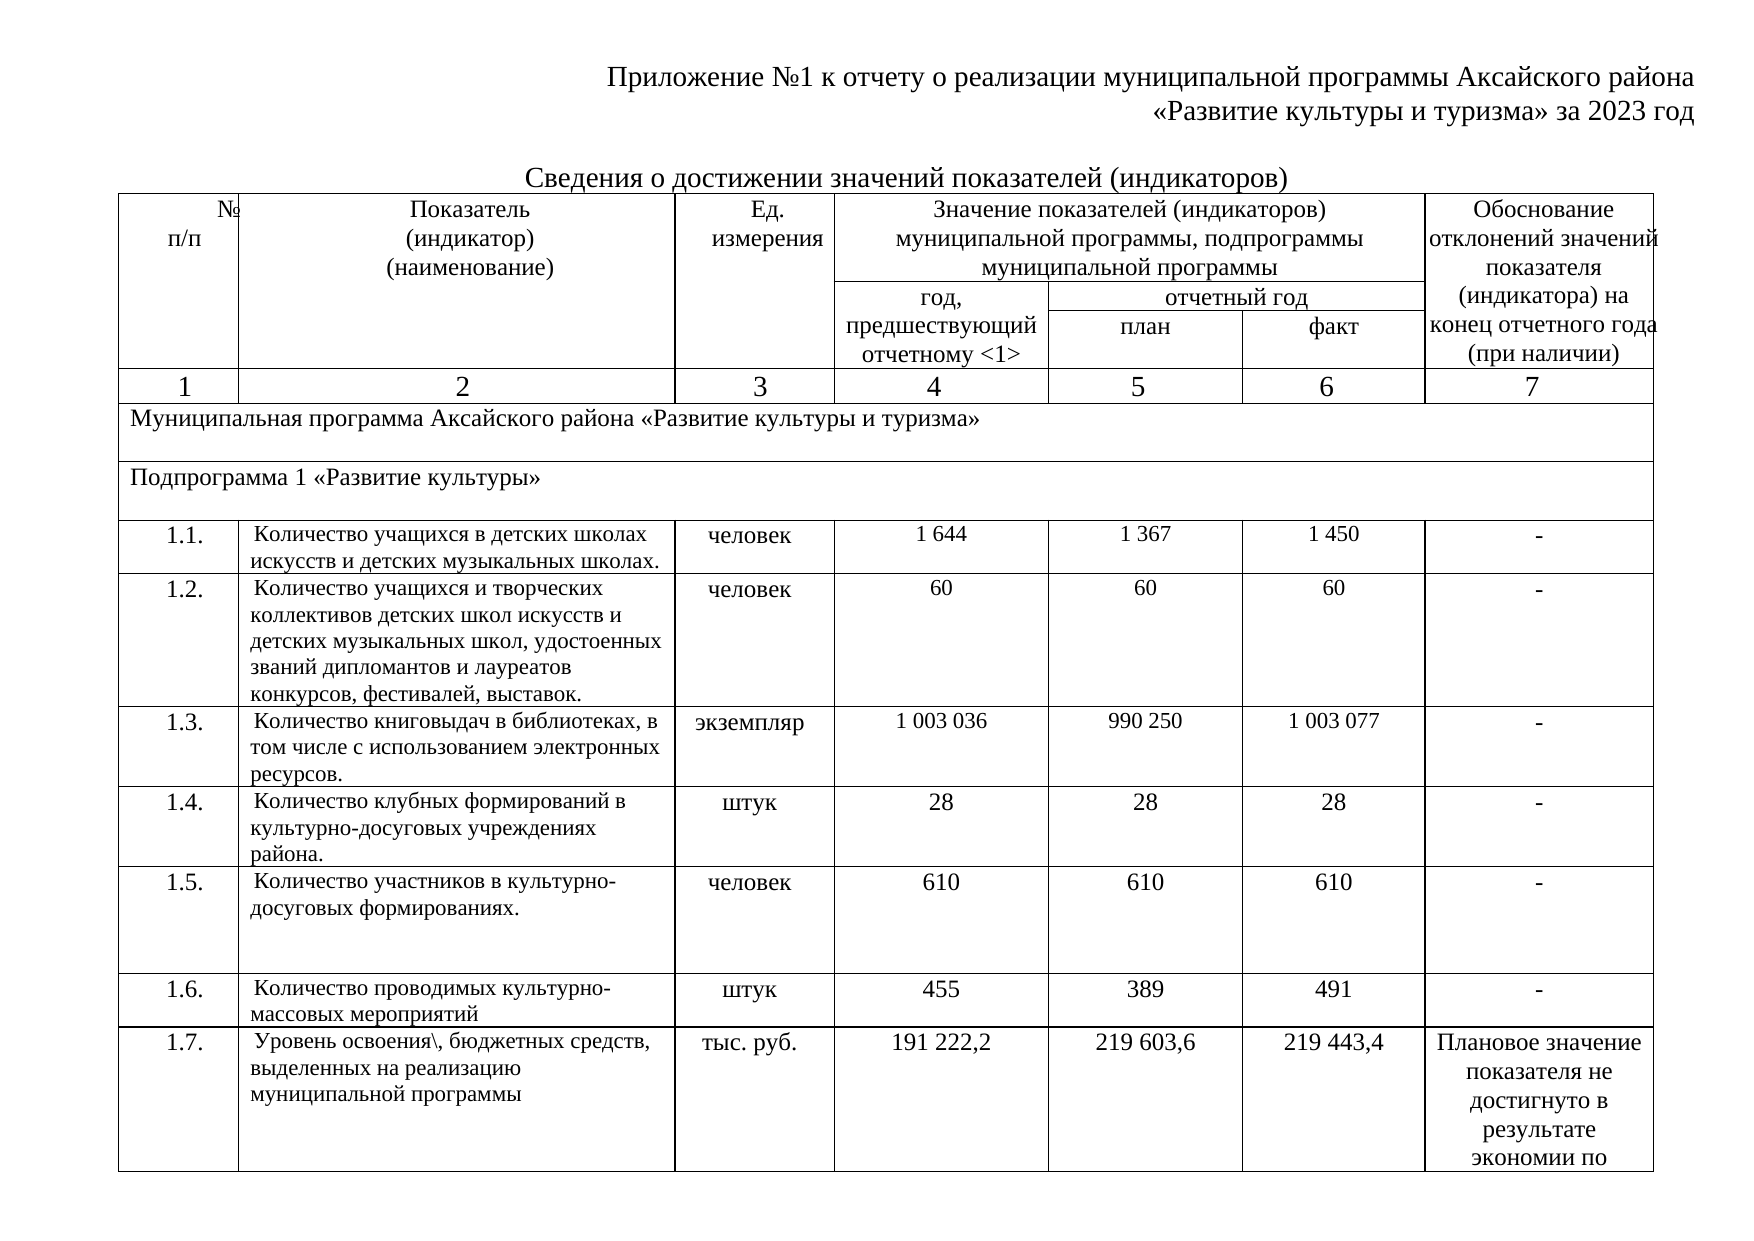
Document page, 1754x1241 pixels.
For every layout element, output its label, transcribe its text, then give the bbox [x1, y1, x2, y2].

table_cell факт [1243, 311, 1424, 368]
table_cell 491 [1243, 974, 1424, 1026]
table_cell человек [676, 574, 834, 706]
table_cell 219 443,4 [1243, 1028, 1424, 1171]
table_cell 1 [119, 369, 238, 402]
table_cell 1 367 [1049, 521, 1242, 573]
table_cell человек [676, 867, 834, 973]
table_cell - [1426, 574, 1653, 706]
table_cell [1426, 1028, 1653, 1171]
text Сведения о достижении значений показателей (индикаторов) [118, 160, 1695, 193]
table_cell - [1426, 707, 1653, 786]
table_cell 1.1. [119, 521, 238, 573]
table_cell 1.4. [119, 787, 238, 866]
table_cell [239, 1028, 674, 1171]
table_cell 28 [1243, 787, 1424, 866]
table_cell экземпляр [676, 707, 834, 786]
table_cell 60 [1049, 574, 1242, 706]
table_cell - [1426, 521, 1653, 573]
table_cell 60 [835, 574, 1048, 706]
table_cell год, предшествующий отчетному <1> [835, 282, 1048, 368]
table_cell штук [676, 787, 834, 866]
table_cell Подпрограмма 1 «Развитие культуры» [119, 462, 1653, 519]
table_cell штук [676, 974, 834, 1026]
table_header Ед. измерения [676, 194, 834, 368]
table_cell 389 [1049, 974, 1242, 1026]
table_cell Количество проводимых культурно-массовых мероприятий [239, 974, 674, 1026]
table_cell 990 250 [1049, 707, 1242, 786]
table_cell 219 603,6 [1049, 1028, 1242, 1171]
table_cell отчетный год [1049, 282, 1424, 310]
table_cell 4 [835, 369, 1048, 402]
table_cell тыс. руб. [676, 1028, 834, 1171]
table_cell 28 [1049, 787, 1242, 866]
table_cell 28 [835, 787, 1048, 866]
table_cell 2 [239, 369, 674, 402]
table_cell 1.3. [119, 707, 238, 786]
table_cell 1.5. [119, 867, 238, 973]
table_cell 1 003 077 [1243, 707, 1424, 786]
table_cell Количество учащихся в детских школах искусств и детских музыкальных школах. [239, 521, 674, 573]
table_cell 3 [676, 369, 834, 402]
table_cell 610 [1243, 867, 1424, 973]
table_cell 610 [835, 867, 1048, 973]
table_cell - [1426, 974, 1653, 1026]
table_cell 60 [1243, 574, 1424, 706]
table_header № п/п [119, 194, 238, 368]
table_cell 455 [835, 974, 1048, 1026]
table_cell человек [676, 521, 834, 573]
table_cell план [1049, 311, 1242, 368]
table_cell 191 222,2 [835, 1028, 1048, 1171]
table_cell Количество учащихся и творческих коллективов детских школ искусств и детских музыкальных школ, удостоенных званий дипломантов и лауреатов конкурсов, фестивалей, выставок. [239, 574, 674, 706]
table_cell 610 [1049, 867, 1242, 973]
table_cell 7 [1426, 369, 1653, 402]
table_cell 1 644 [835, 521, 1048, 573]
table_cell - [1426, 787, 1653, 866]
table_cell Количество книговыдач в библиотеках, в том числе с использованием электронных ресурсов. [239, 707, 674, 786]
table_cell Количество участников в культурно-досуговых формированиях. [239, 867, 674, 973]
table_cell 5 [1049, 369, 1242, 402]
table_header Показатель (индикатор) (наименование) [239, 194, 674, 368]
table_cell 1.6. [119, 974, 238, 1026]
table_cell 1.2. [119, 574, 238, 706]
table_cell Количество клубных формирований в культурно-досуговых учреждениях района. [239, 787, 674, 866]
table_cell 1.7. [119, 1028, 238, 1171]
table_cell Муниципальная программа Аксайского района «Развитие культуры и туризма» [119, 404, 1653, 461]
table_cell 1 003 036 [835, 707, 1048, 786]
table_cell 1 450 [1243, 521, 1424, 573]
text Приложение №1 к отчету о реализации муниципальной программы Аксайского района «Развитие культуры и туризма» за 2023 год [561, 59, 1695, 126]
table_cell 6 [1243, 369, 1424, 402]
table_header Значение показателей (индикаторов) муниципальной программы, подпрограммы муниципальной программы [835, 194, 1424, 281]
table_header Обоснование отклонений значений показателя (индикатора) на конец отчетного года (при наличии) [1426, 194, 1653, 368]
table_cell - [1426, 867, 1653, 973]
